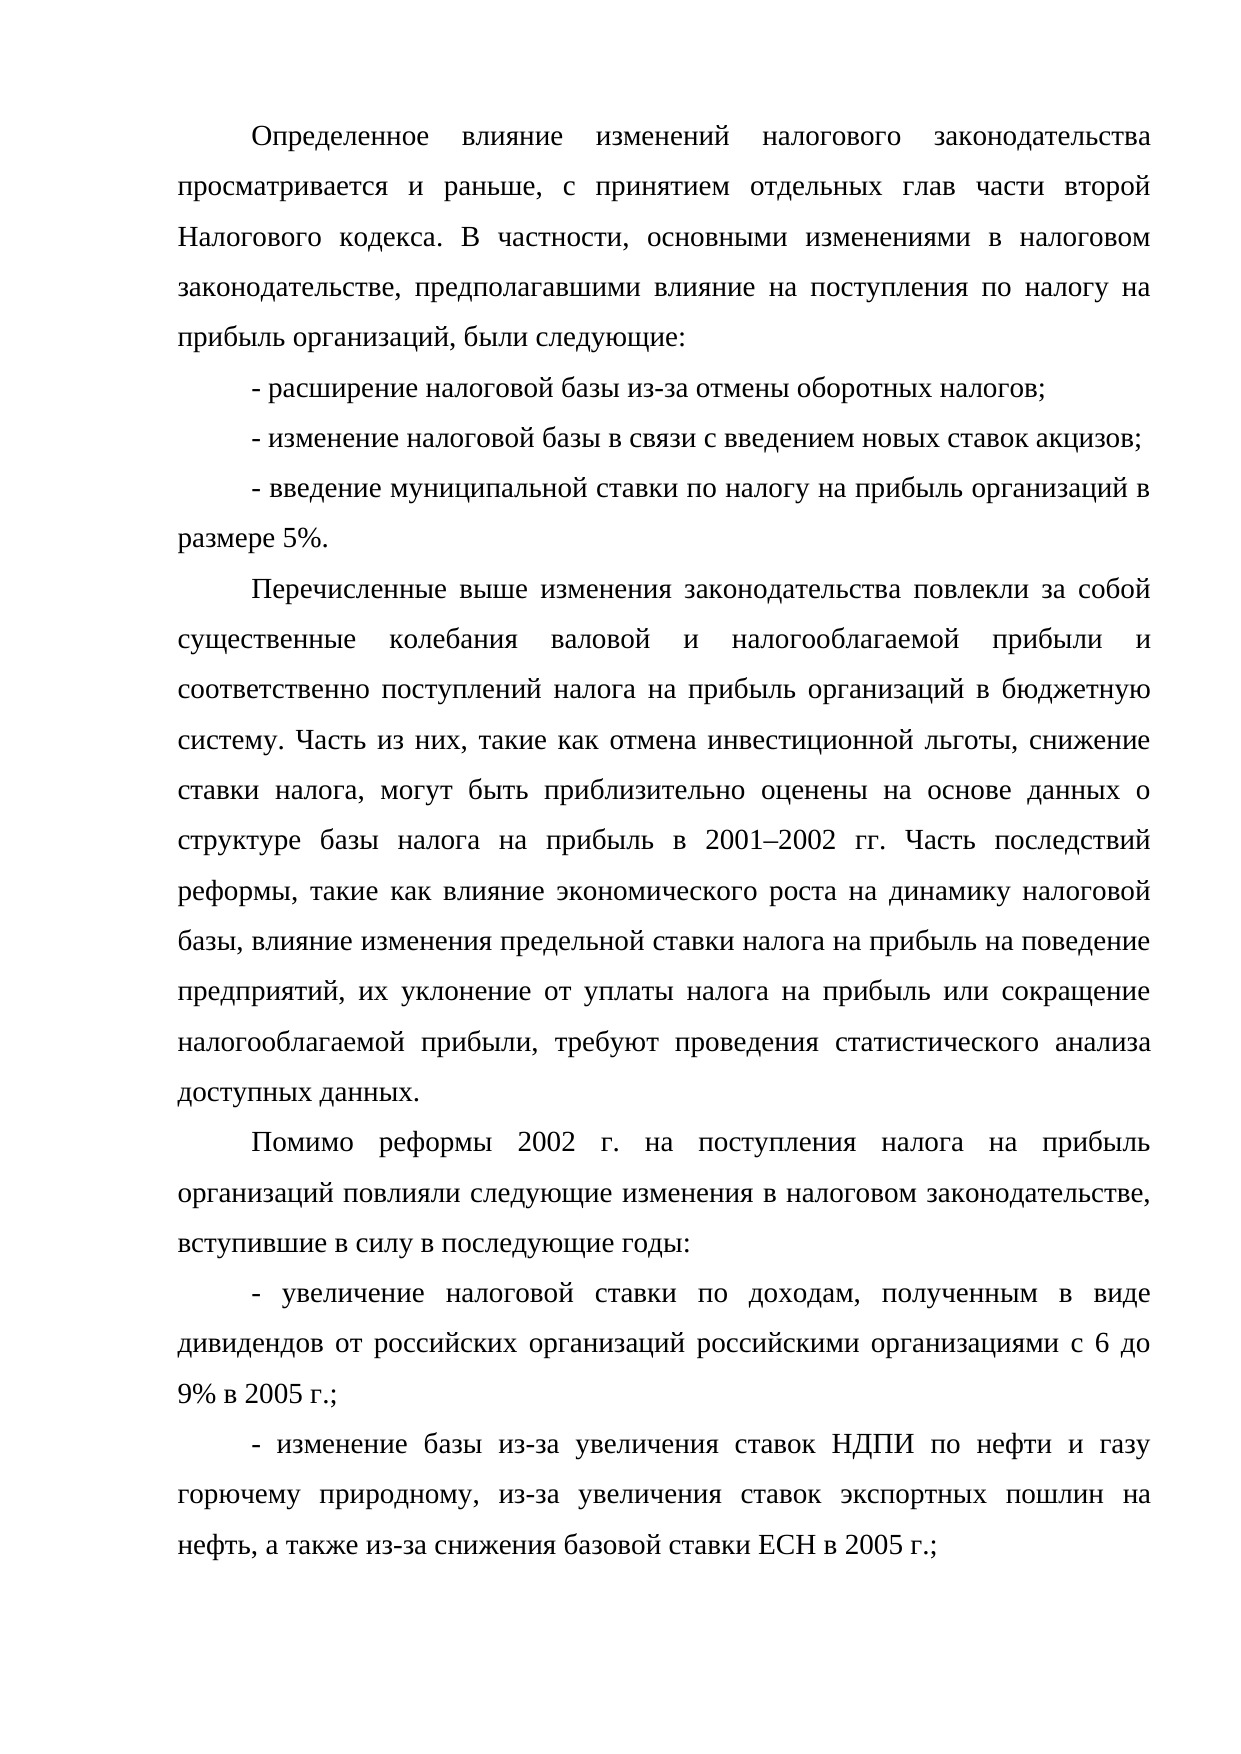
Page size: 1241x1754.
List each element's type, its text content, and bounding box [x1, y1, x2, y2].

text - введение муниципальной ставки по налогу на прибыль организаций в размере 5%. [177, 470, 1152, 554]
text - расширение налоговой базы из-за отмены оборотных налогов; [177, 370, 1152, 403]
text Помимо реформы 2002 г. на поступления налога на прибыль организаций повлияли следующие изменения в налоговом законодательстве, вступившие в силу в последующие годы: [177, 1124, 1152, 1258]
text - увеличение налоговой ставки по доходам, полученным в виде дивидендов от российских организаций российскими организациями с 6 до 9% в 2005 г.; [177, 1275, 1152, 1409]
text - изменение налоговой базы в связи с введением новых ставок акцизов; [177, 420, 1152, 453]
text Перечисленные выше изменения законодательства повлекли за собой существенные колебания валовой и налогооблагаемой прибыли и соответственно поступлений налога на прибыль организаций в бюджетную систему. Часть из них, такие как отмена инвестиционной льготы, снижение ставки налога, могут быть приблизительно оценены на основе данных о структуре базы налога на прибыль в 2001–2002 гг. Часть последствий реформы, такие как влияние экономического роста на динамику налоговой базы, влияние изменения предельной ставки налога на прибыль на поведение предприятий, их уклонение от уплаты налога на прибыль или сокращение налогооблагаемой прибыли, требуют проведения статистического анализа доступных данных. [177, 571, 1152, 1108]
text - изменение базы из-за увеличения ставок НДПИ по нефти и газу горючему природному, из-за увеличения ставок экспортных пошлин на нефть, а также из-за снижения базовой ставки ЕСН в 2005 г.; [177, 1426, 1152, 1560]
text Определенное влияние изменений налогового законодательства просматривается и раньше, с принятием отдельных глав части второй Налогового кодекса. В частности, основными изменениями в налоговом законодательстве, предполагавшими влияние на поступления по налогу на прибыль организаций, были следующие: [177, 118, 1152, 353]
